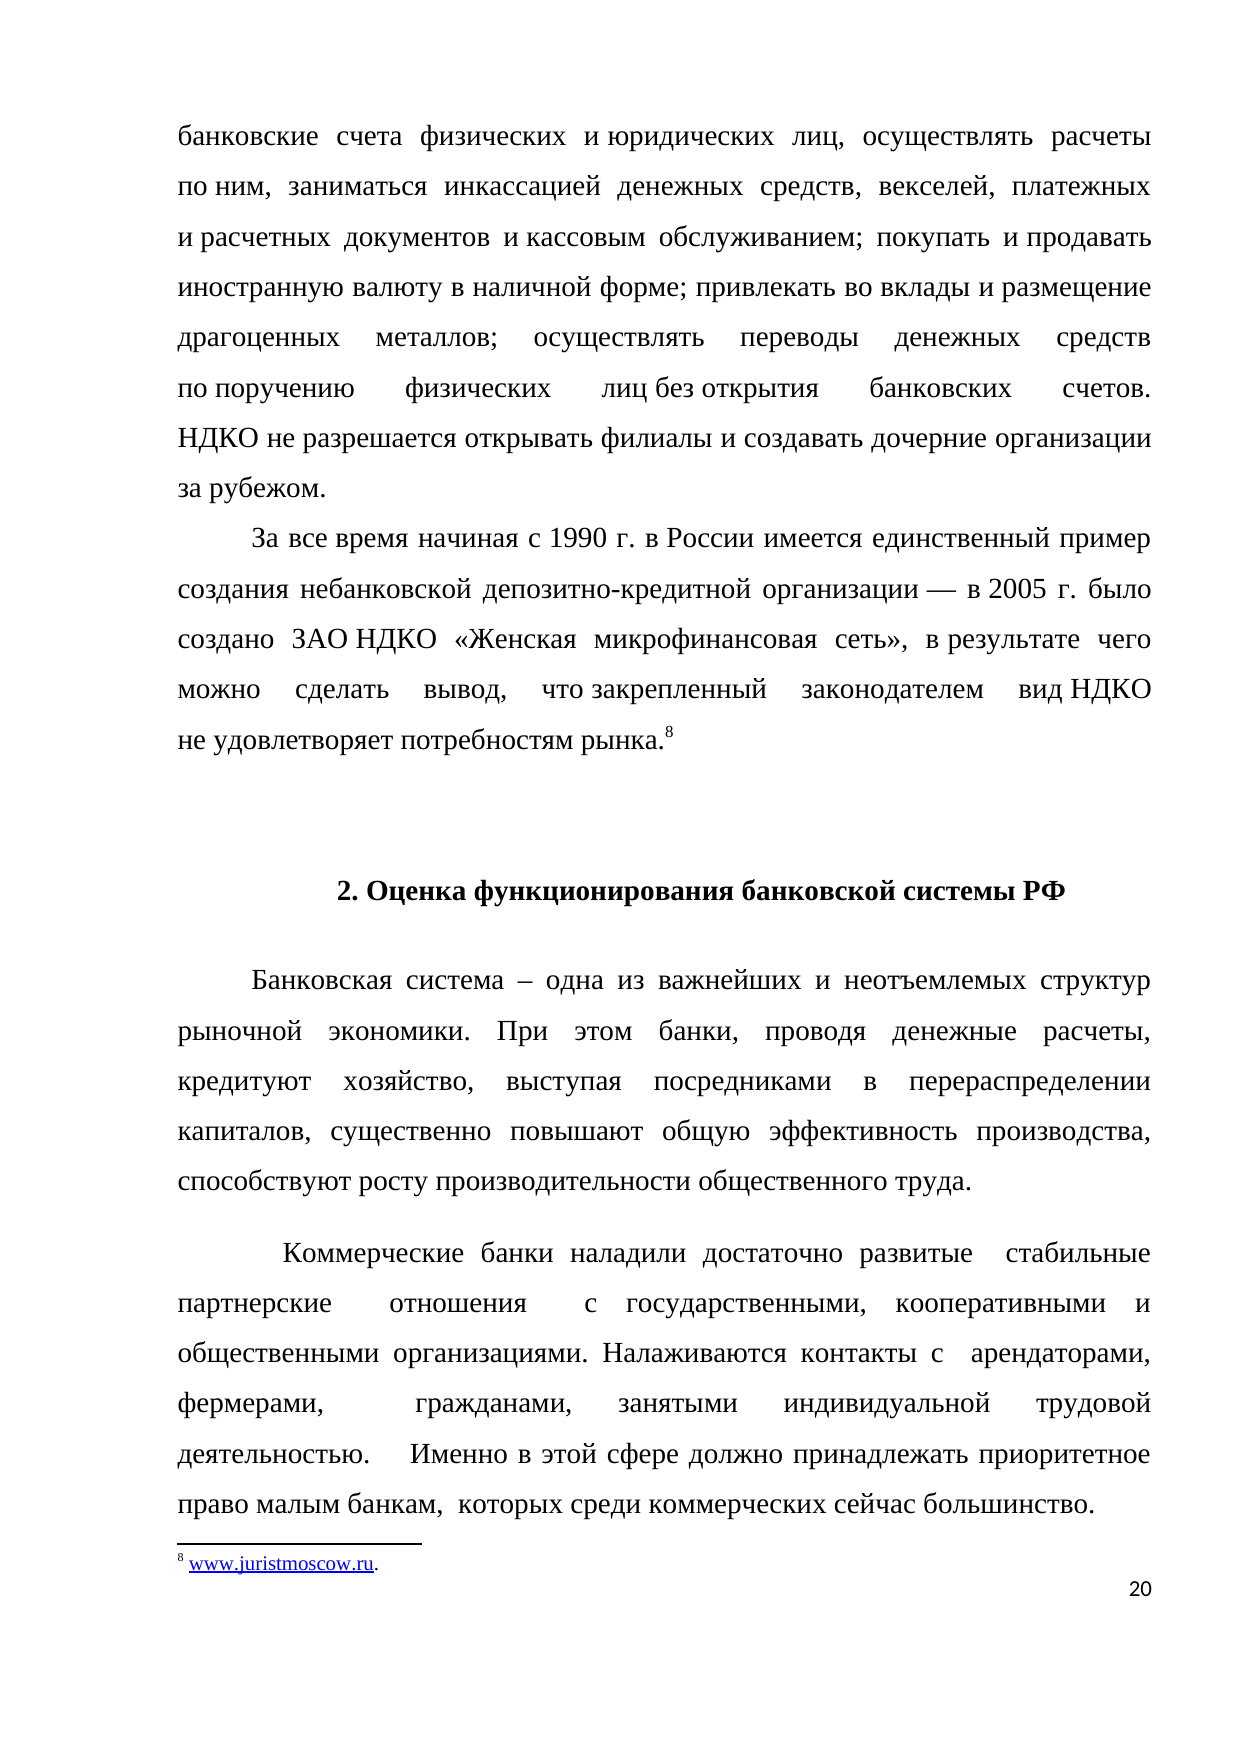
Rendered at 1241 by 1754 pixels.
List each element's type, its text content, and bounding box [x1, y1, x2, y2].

text За все время начиная с 1990 г. в России имеется единственный пример создания небанковской депозитно-кредитной организации — в 2005 г. было создано ЗАО НДКО «Женская микрофинансовая сеть», в результате чего можно сделать вывод, что закрепленный законодателем вид НДКО не удовлетворяет потребностям рынка. [177, 521, 1152, 755]
text Банковская система – одна из важнейших и неотъемлемых структур рыночной экономики. При этом банки, проводя денежные расчеты, кредитуют хозяйство, выступая посредниками в перераспределении капиталов, существенно повышают общую эффективность производства, способствуют росту производительности общественного труда. [177, 962, 1152, 1197]
text Коммерческие банки наладили достаточно развитые стабильные партнерские отношения с государственными, кооперативными и общественными организациями. Налаживаются контакты с арендаторами, фермерами, гражданами, занятыми индивидуальной трудовой деятельностью. Именно в этой сфере должно принадлежать приоритетное право малым банкам, которых среди коммерческих сейчас большинство. [177, 1235, 1152, 1520]
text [177, 118, 1152, 504]
text 2. Оценка функционирования банковской системы РФ [177, 873, 1152, 948]
